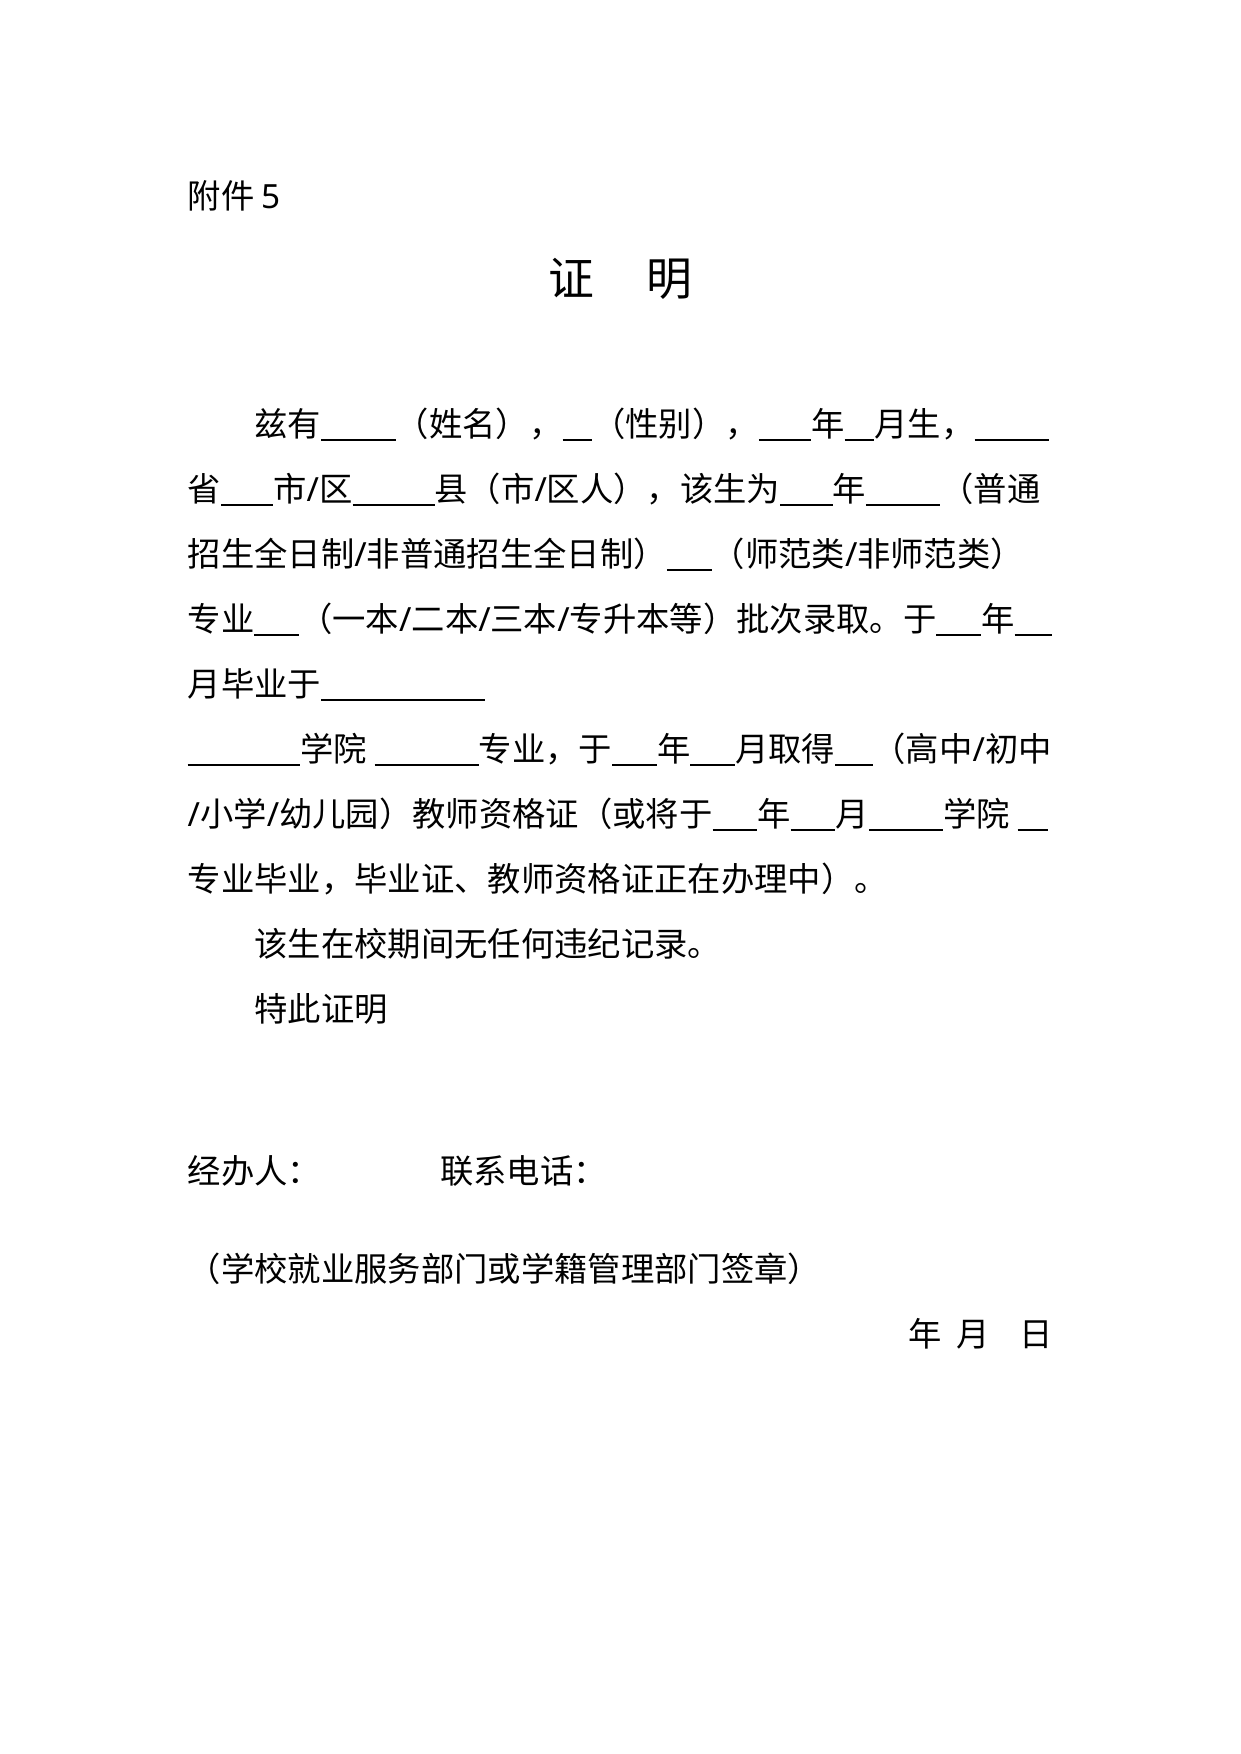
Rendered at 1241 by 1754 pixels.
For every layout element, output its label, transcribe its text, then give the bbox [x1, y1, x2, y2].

text 特此证明 [187, 974, 1053, 1039]
text 学院 专业，于 年 月取得 （高中/初中/小学/幼儿园）教师资格证（或将于 年 月 学院 专业毕业，毕业证、教师资格证正在办理中）。 [187, 714, 1053, 909]
text 该生在校期间无任何违纪记录。 [187, 909, 1053, 974]
text 兹有 （姓名）， （性别）， 年 月生， 省 市/区 县（市/区人），该生为 年 （普通招生全日制/非普通招生全日制） （师范类/非师范类）专业 （一本/二本/三本/专升本等）批次录取。于 年 月毕业于 [187, 389, 1053, 714]
text （学校就业服务部门或学籍管理部门签章） [187, 1234, 1053, 1299]
text 附件5 [187, 162, 1053, 227]
text 证 明 [187, 227, 1053, 324]
text 经办人： 联系电话： [187, 1137, 1053, 1202]
text 年 月 日 [187, 1299, 1053, 1364]
